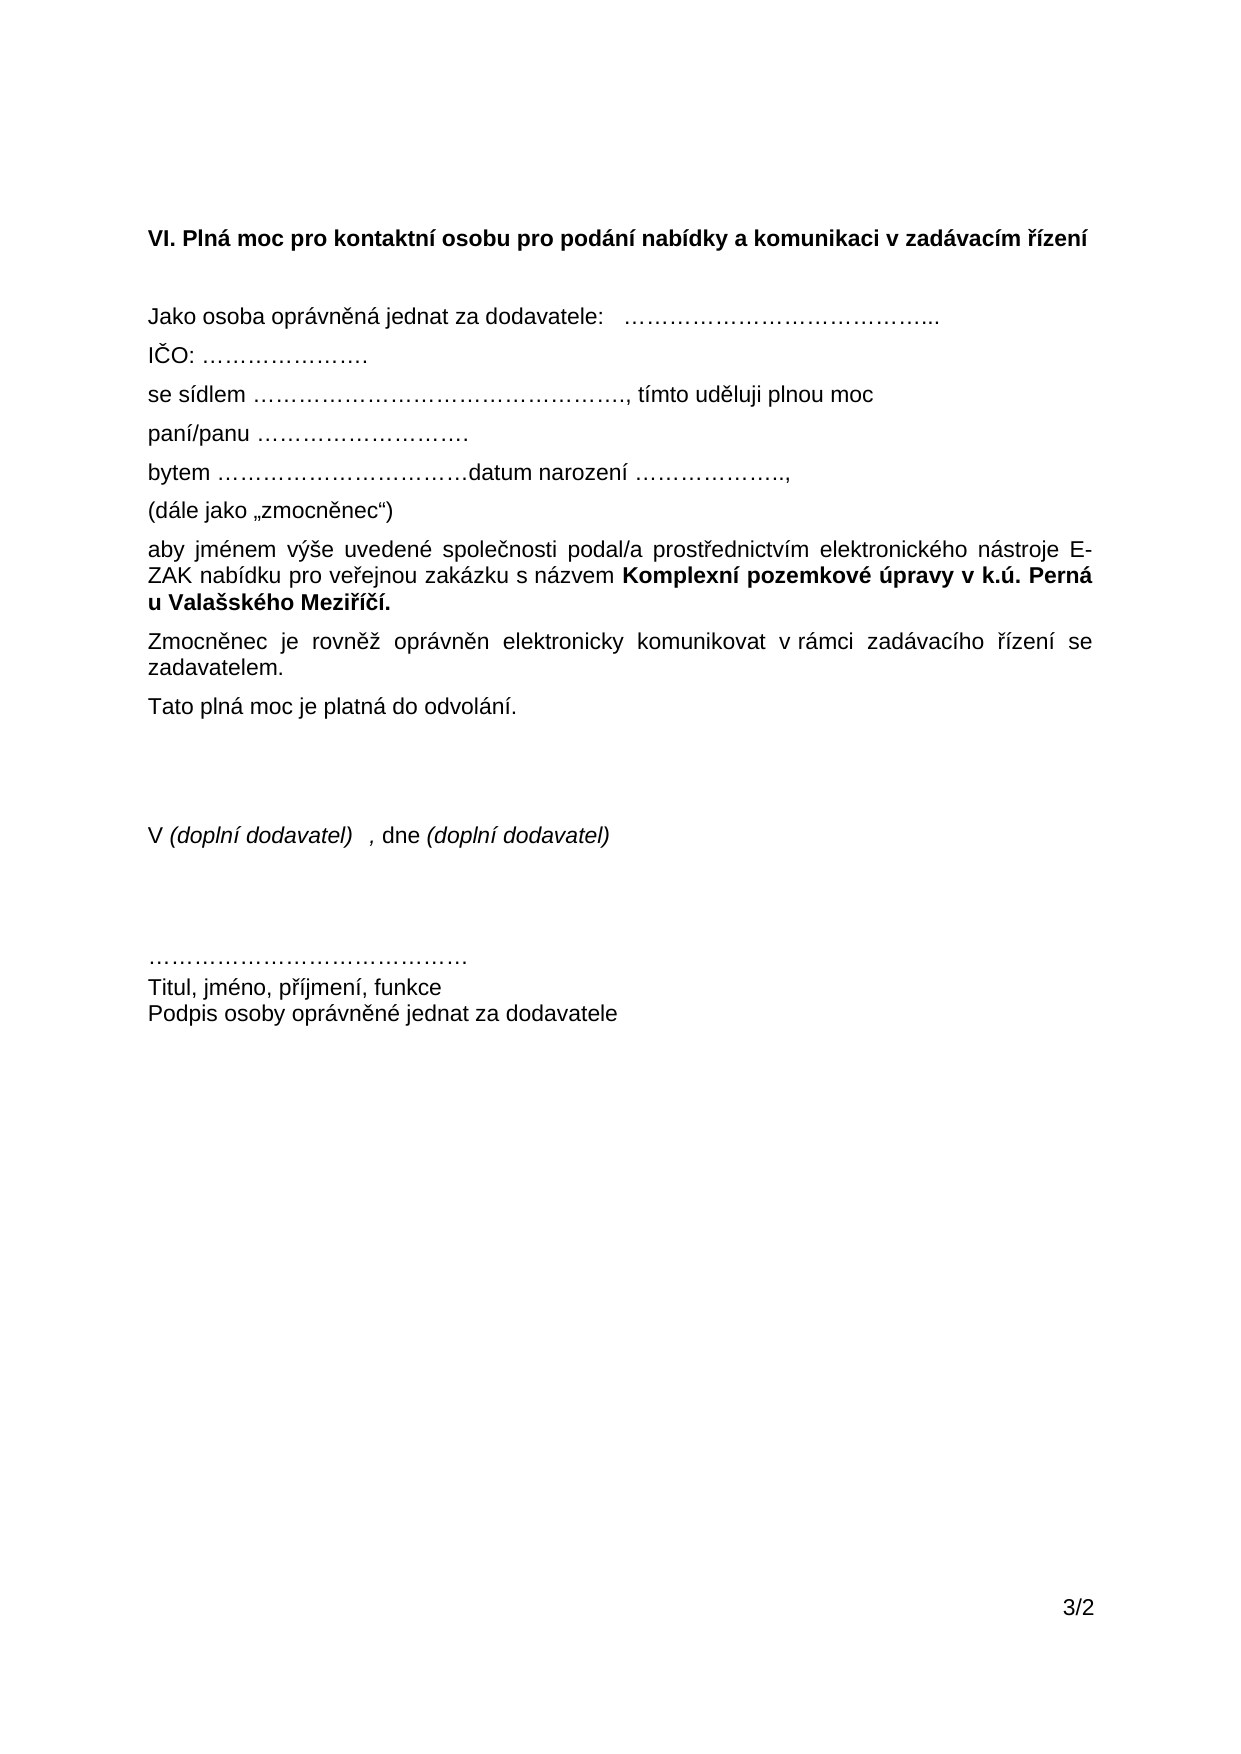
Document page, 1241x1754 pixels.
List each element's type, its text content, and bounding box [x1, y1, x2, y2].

text IČO: …………………. [148, 342, 1093, 368]
text Jako osoba oprávněná jednat za dodavatele: …………………………………... [148, 303, 1093, 329]
text …………………………………… [148, 943, 1093, 969]
text Titul, jméno, příjmení, funkce [148, 973, 1093, 1000]
text paní/panu ………………………. [148, 419, 1093, 446]
text aby jménem výše uvedené společnosti podal/a prostřednictvím elektronického nástroje E-ZAK nabídku pro veřejnou zakázku s názvem Komplexní pozemkové úpravy v k.ú. Perná u Valašského Meziříčí. [148, 536, 1093, 615]
text VI. Plná moc pro kontaktní osobu pro podání nabídky a komunikaci v zadávacím řízení [148, 225, 1093, 252]
text bytem ……………………………datum narození ……………….., [148, 458, 1093, 485]
text (dále jako „zmocněnec“) [148, 497, 1093, 524]
text V (doplní dodavatel) , dne (doplní dodavatel) [148, 822, 1093, 849]
text se sídlem …………………………………………., tímto uděluji plnou moc [148, 381, 1093, 407]
text Zmocněnec je rovněž oprávněn elektronicky komunikovat v rámci zadávacího řízení se zadavatelem. [148, 628, 1093, 680]
text Tato plná moc je platná do odvolání. [148, 693, 1093, 719]
text Podpis osoby oprávněné jednat za dodavatele [148, 1000, 1093, 1026]
